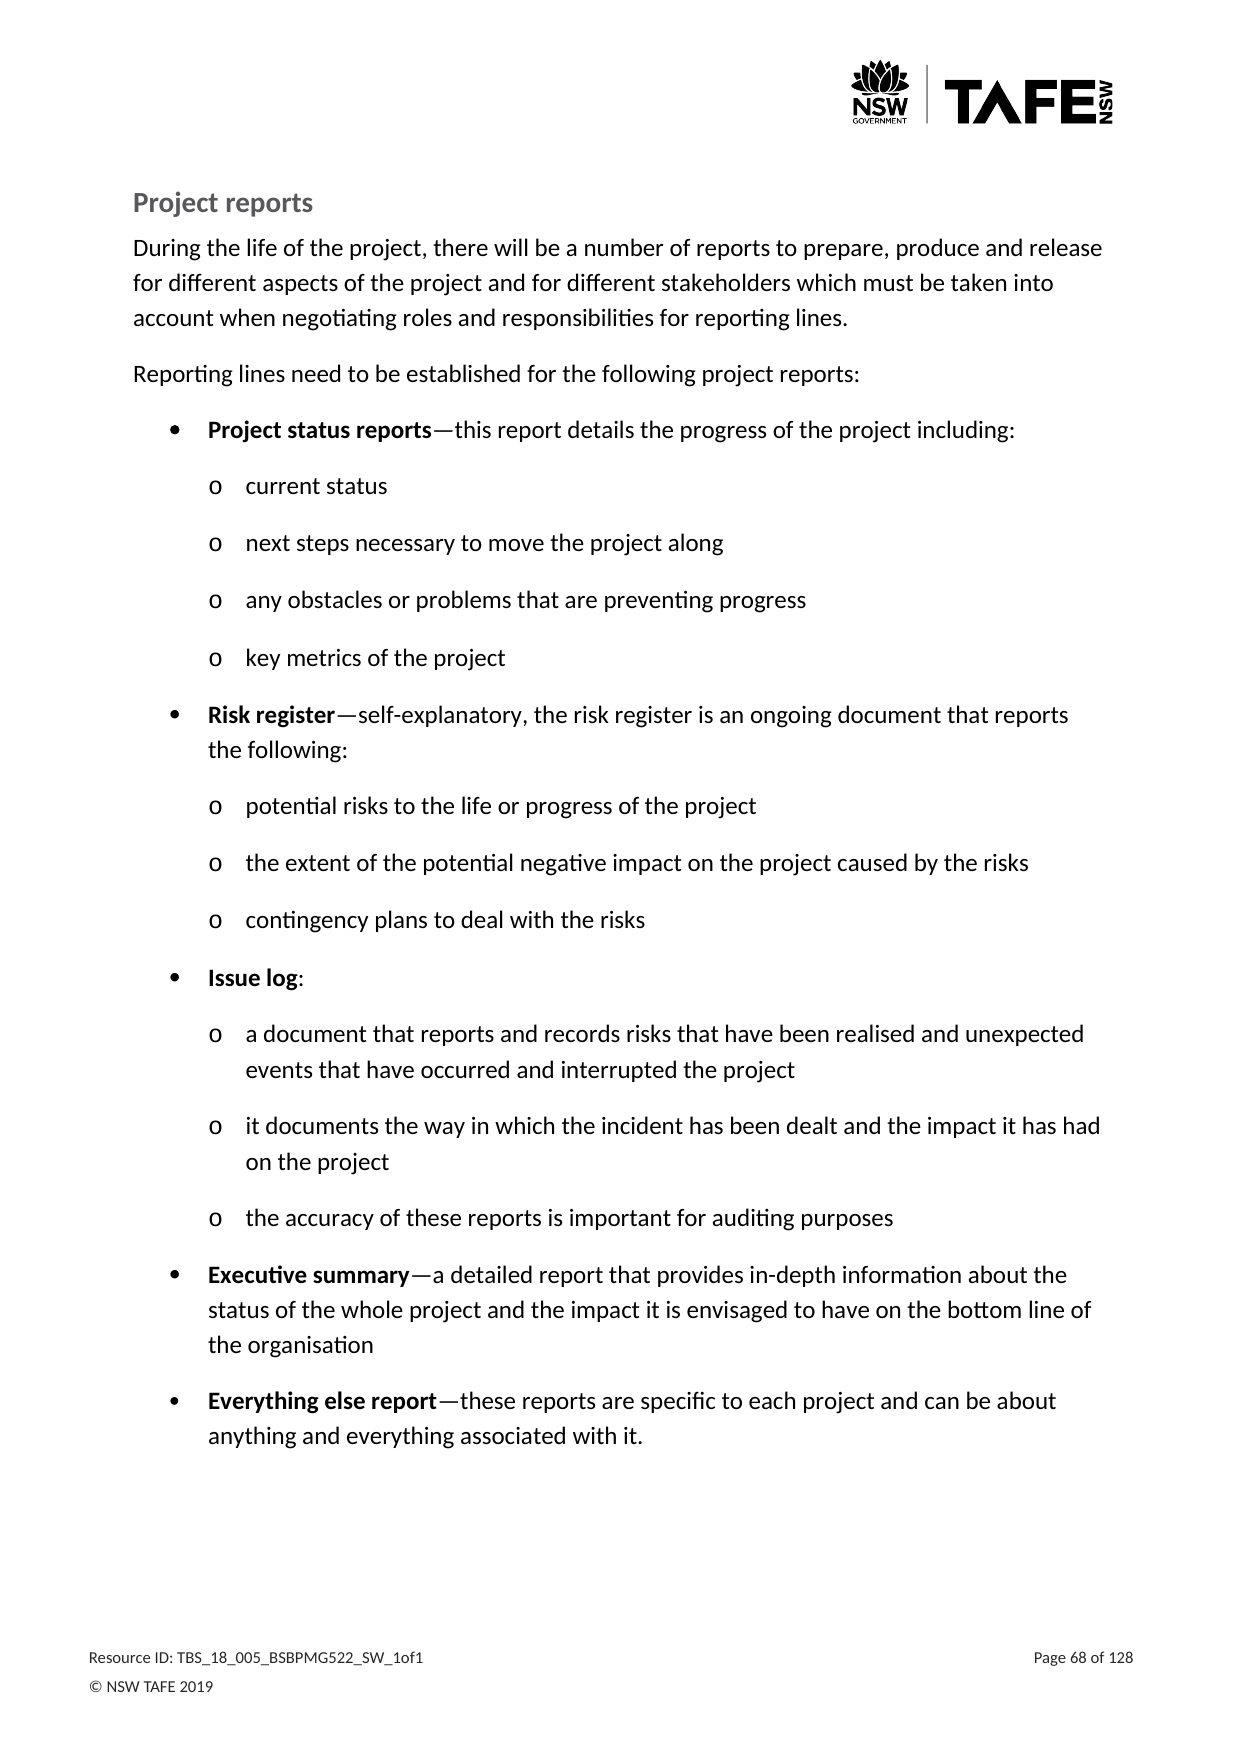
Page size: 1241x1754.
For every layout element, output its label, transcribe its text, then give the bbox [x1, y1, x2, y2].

list Executive summary—a detailed report that provides in-depth information about the status of the whole project and the impact it is envisaged to have on the bottom line of the organisation [170, 1259, 1107, 1360]
list Everything else report—these reports are specific to each project and can be about anything and everything associated with it. [170, 1385, 1107, 1451]
list the accuracy of these reports is important for auditing purposes [208, 1202, 1107, 1234]
list next steps necessary to move the project along [208, 527, 1107, 559]
list it documents the way in which the incident has been dealt and the impact it has had on the project [208, 1110, 1107, 1177]
list the extent of the potential negative impact on the project caused by the risks [208, 847, 1107, 879]
picture [851, 59, 1113, 125]
list potential risks to the life or progress of the project [208, 790, 1107, 822]
list any obstacles or problems that are preventing progress [208, 585, 1107, 616]
list Project status reports—this report details the progress of the project including: [170, 414, 1107, 445]
list contingency plans to deal with the risks [208, 905, 1107, 936]
text During the life of the project, there will be a number of reports to prepare, produce and release for different aspects of the project and for different stakeholders which must be taken into account when negotiating roles and responsibilities for reporting lines. [133, 233, 1107, 333]
subtitle Project reports [133, 184, 1107, 220]
list key metrics of the project [208, 642, 1107, 674]
list a document that reports and records risks that have been realised and unexpected events that have occurred and interrupted the project [208, 1018, 1107, 1084]
text Reporting lines need to be established for the following project reports: [133, 358, 1107, 389]
list current status [208, 470, 1107, 502]
list Risk register—self-explanatory, the risk register is an ongoing document that reports the following: [170, 699, 1107, 765]
list Issue log: [170, 962, 1107, 992]
